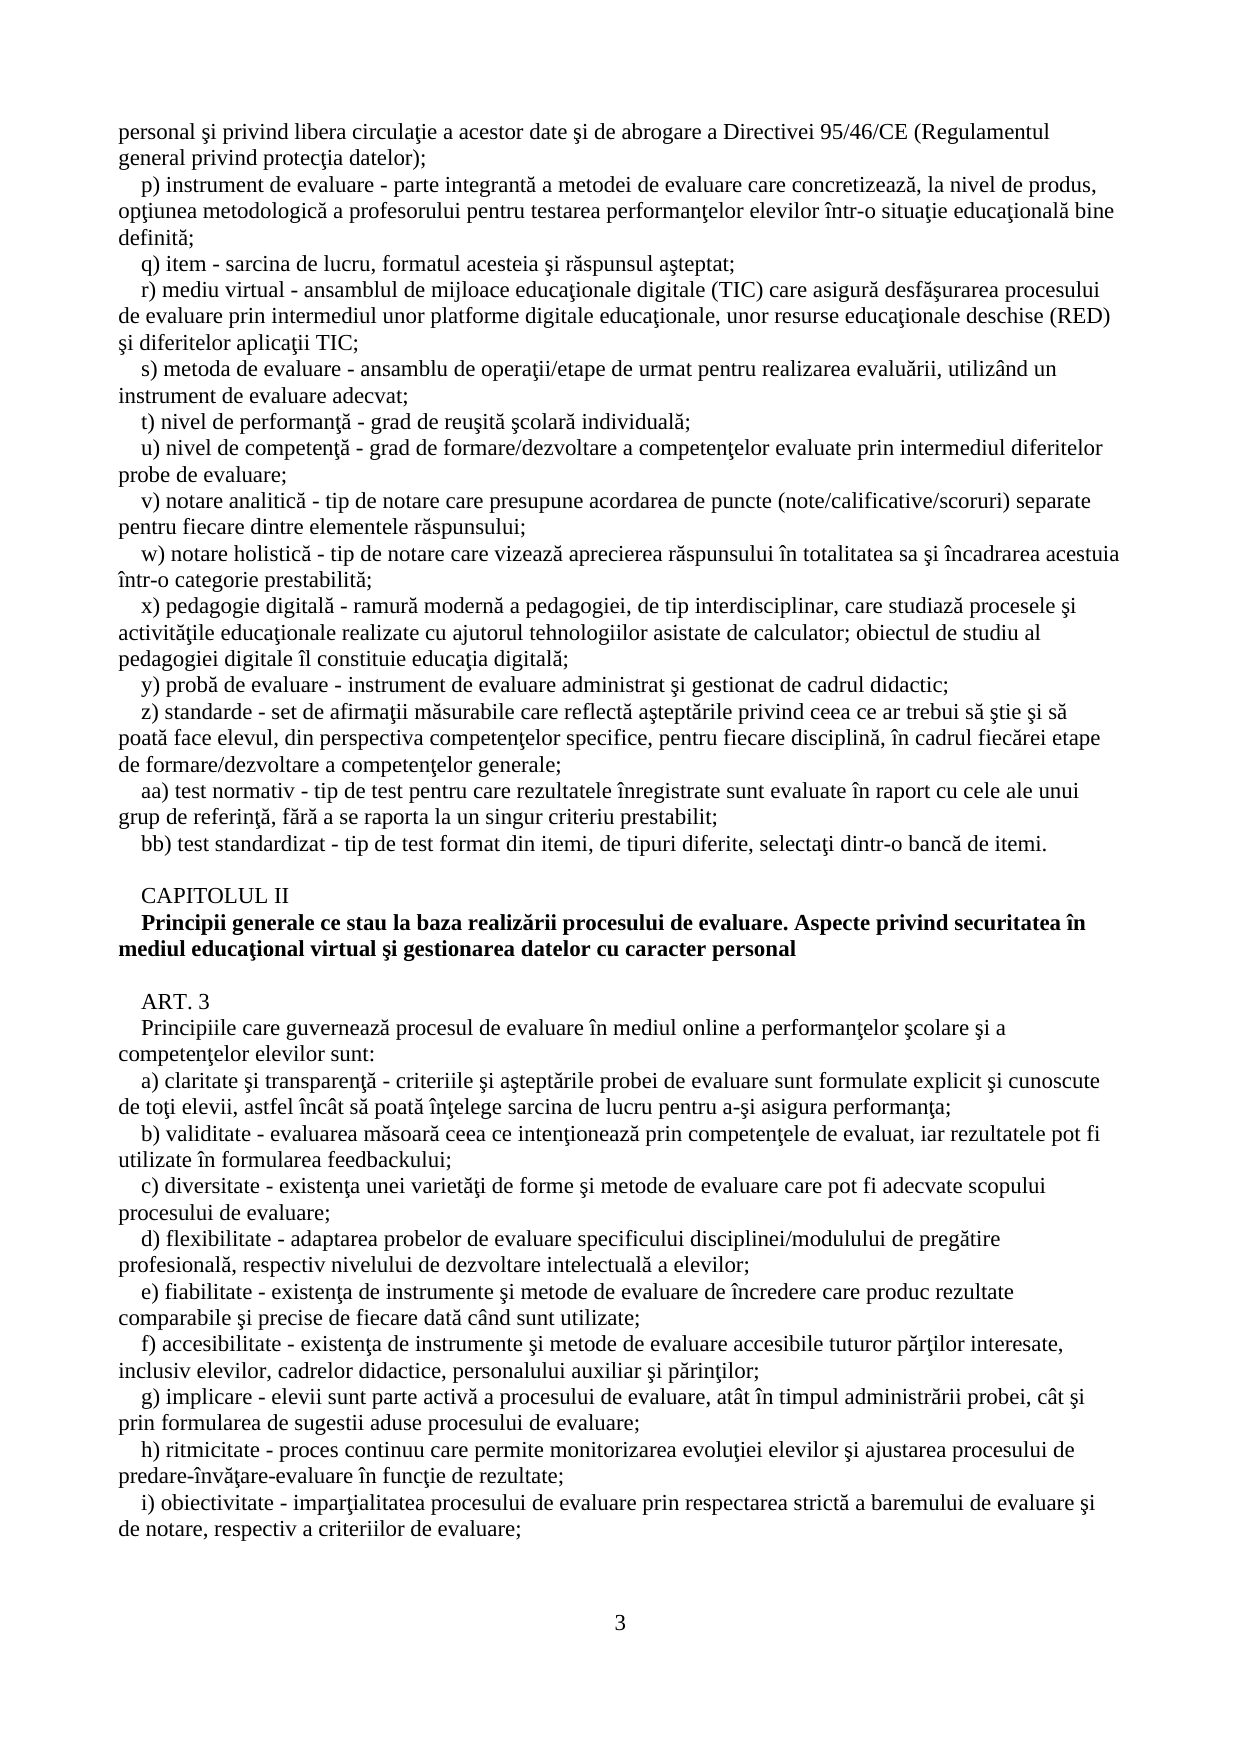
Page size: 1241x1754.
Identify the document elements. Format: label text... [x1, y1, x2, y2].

text d) flexibilitate - adaptarea probelor de evaluare specificului disciplinei/modulului de pregătire profesională, respectiv nivelului de dezvoltare intelectuală a elevilor; [118, 1225, 1122, 1278]
text b) validitate - evaluarea măsoară ceea ce intenţionează prin competenţele de evaluat, iar rezultatele pot fi utilizate în formularea feedbackului; [118, 1119, 1122, 1172]
text a) claritate şi transparenţă - criteriile şi aşteptările probei de evaluare sunt formulate explicit şi cunoscute de toţi elevii, astfel încât să poată înţelege sarcina de lucru pentru a-şi asigura performanţa; [118, 1067, 1122, 1119]
text p) instrument de evaluare - parte integrantă a metodei de evaluare care concretizează, la nivel de produs, opţiunea metodologică a profesorului pentru testarea performanţelor elevilor într-o situaţie educaţională bine definită; [118, 171, 1122, 250]
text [118, 118, 1122, 171]
text u) nivel de competenţă - grad de formare/dezvoltare a competenţelor evaluate prin intermediul diferitelor probe de evaluare; [118, 434, 1122, 487]
text r) mediu virtual - ansamblul de mijloace educaţionale digitale (TIC) care asigură desfăşurarea procesului de evaluare prin intermediul unor platforme digitale educaţionale, unor resurse educaţionale deschise (RED) şi diferitelor aplicaţii TIC; [118, 276, 1122, 355]
text c) diversitate - existenţa unei varietăţi de forme şi metode de evaluare care pot fi adecvate scopului procesului de evaluare; [118, 1172, 1122, 1225]
text aa) test normativ - tip de test pentru care rezultatele înregistrate sunt evaluate în raport cu cele ale unui grup de referinţă, fără a se raporta la un singur criteriu prestabilit; [118, 777, 1122, 830]
text x) pedagogie digitală - ramură modernă a pedagogiei, de tip interdisciplinar, care studiază procesele şi activităţile educaţionale realizate cu ajutorul tehnologiilor asistate de calculator; obiectul de studiu al pedagogiei digitale îl constituie educaţia digitală; [118, 592, 1122, 672]
text Principii generale ce stau la baza realizării procesului de evaluare. Aspecte privind securitatea în mediul educaţional virtual şi gestionarea datelor cu caracter personal [118, 909, 1122, 961]
text s) metoda de evaluare - ansamblu de operaţii/etape de urmat pentru realizarea evaluării, utilizând un instrument de evaluare adecvat; [118, 355, 1122, 408]
text i) obiectivitate - imparţialitatea procesului de evaluare prin respectarea strictă a baremului de evaluare şi de notare, respectiv a criteriilor de evaluare; [118, 1488, 1122, 1541]
text y) probă de evaluare - instrument de evaluare administrat şi gestionat de cadrul didactic; [118, 672, 1122, 698]
text q) item - sarcina de lucru, formatul acesteia şi răspunsul aşteptat; [118, 250, 1122, 276]
text w) notare holistică - tip de notare care vizează aprecierea răspunsului în totalitatea sa şi încadrarea acestuia într-o categorie prestabilită; [118, 540, 1122, 592]
text CAPITOLUL II [118, 882, 1122, 909]
text bb) test standardizat - tip de test format din itemi, de tipuri diferite, selectaţi dintr-o bancă de itemi. [118, 830, 1122, 856]
text h) ritmicitate - proces continuu care permite monitorizarea evoluţiei elevilor şi ajustarea procesului de predare-învăţare-evaluare în funcţie de rezultate; [118, 1436, 1122, 1488]
text t) nivel de performanţă - grad de reuşită şcolară individuală; [118, 408, 1122, 434]
text Principiile care guvernează procesul de evaluare în mediul online a performanţelor şcolare şi a competenţelor elevilor sunt: [118, 1014, 1122, 1067]
text e) fiabilitate - existenţa de instrumente şi metode de evaluare de încredere care produc rezultate comparabile şi precise de fiecare dată când sunt utilizate; [118, 1278, 1122, 1330]
text ART. 3 [118, 988, 1122, 1014]
text g) implicare - elevii sunt parte activă a procesului de evaluare, atât în timpul administrării probei, cât şi prin formularea de sugestii aduse procesului de evaluare; [118, 1383, 1122, 1436]
text v) notare analitică - tip de notare care presupune acordarea de puncte (note/calificative/scoruri) separate pentru fiecare dintre elementele răspunsului; [118, 487, 1122, 540]
text z) standarde - set de afirmaţii măsurabile care reflectă aşteptările privind ceea ce ar trebui să ştie şi să poată face elevul, din perspectiva competenţelor specifice, pentru fiecare disciplină, în cadrul fiecărei etape de formare/dezvoltare a competenţelor generale; [118, 698, 1122, 777]
text f) accesibilitate - existenţa de instrumente şi metode de evaluare accesibile tuturor părţilor interesate, inclusiv elevilor, cadrelor didactice, personalului auxiliar şi părinţilor; [118, 1330, 1122, 1383]
